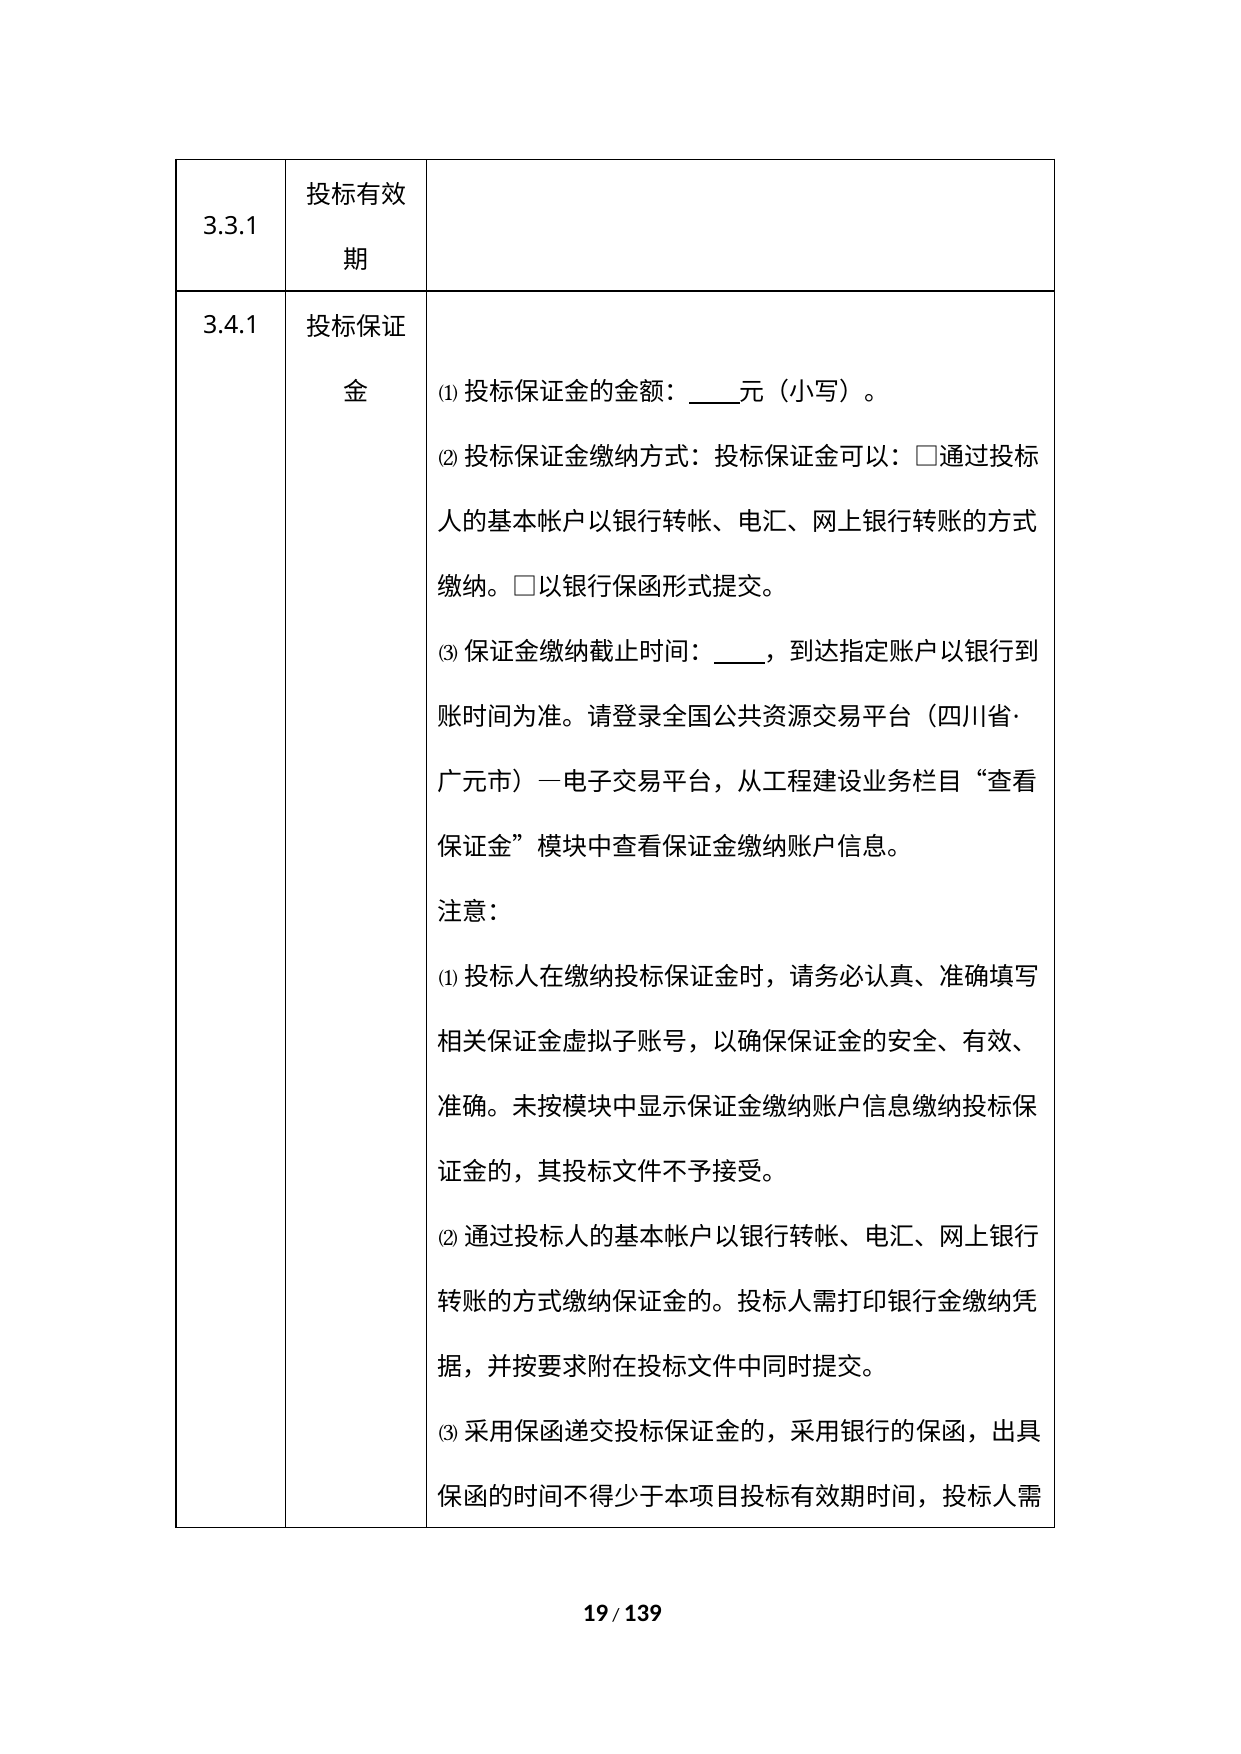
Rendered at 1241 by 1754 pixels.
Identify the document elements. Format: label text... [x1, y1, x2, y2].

table_cell 投标有效期 [286, 160, 426, 290]
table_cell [427, 292, 1054, 1527]
table_cell 3.3.1 [177, 160, 285, 290]
table_cell 3.4.1 [177, 292, 285, 1527]
table_cell [427, 160, 1054, 290]
table_cell 投标保证金 [286, 292, 426, 1527]
